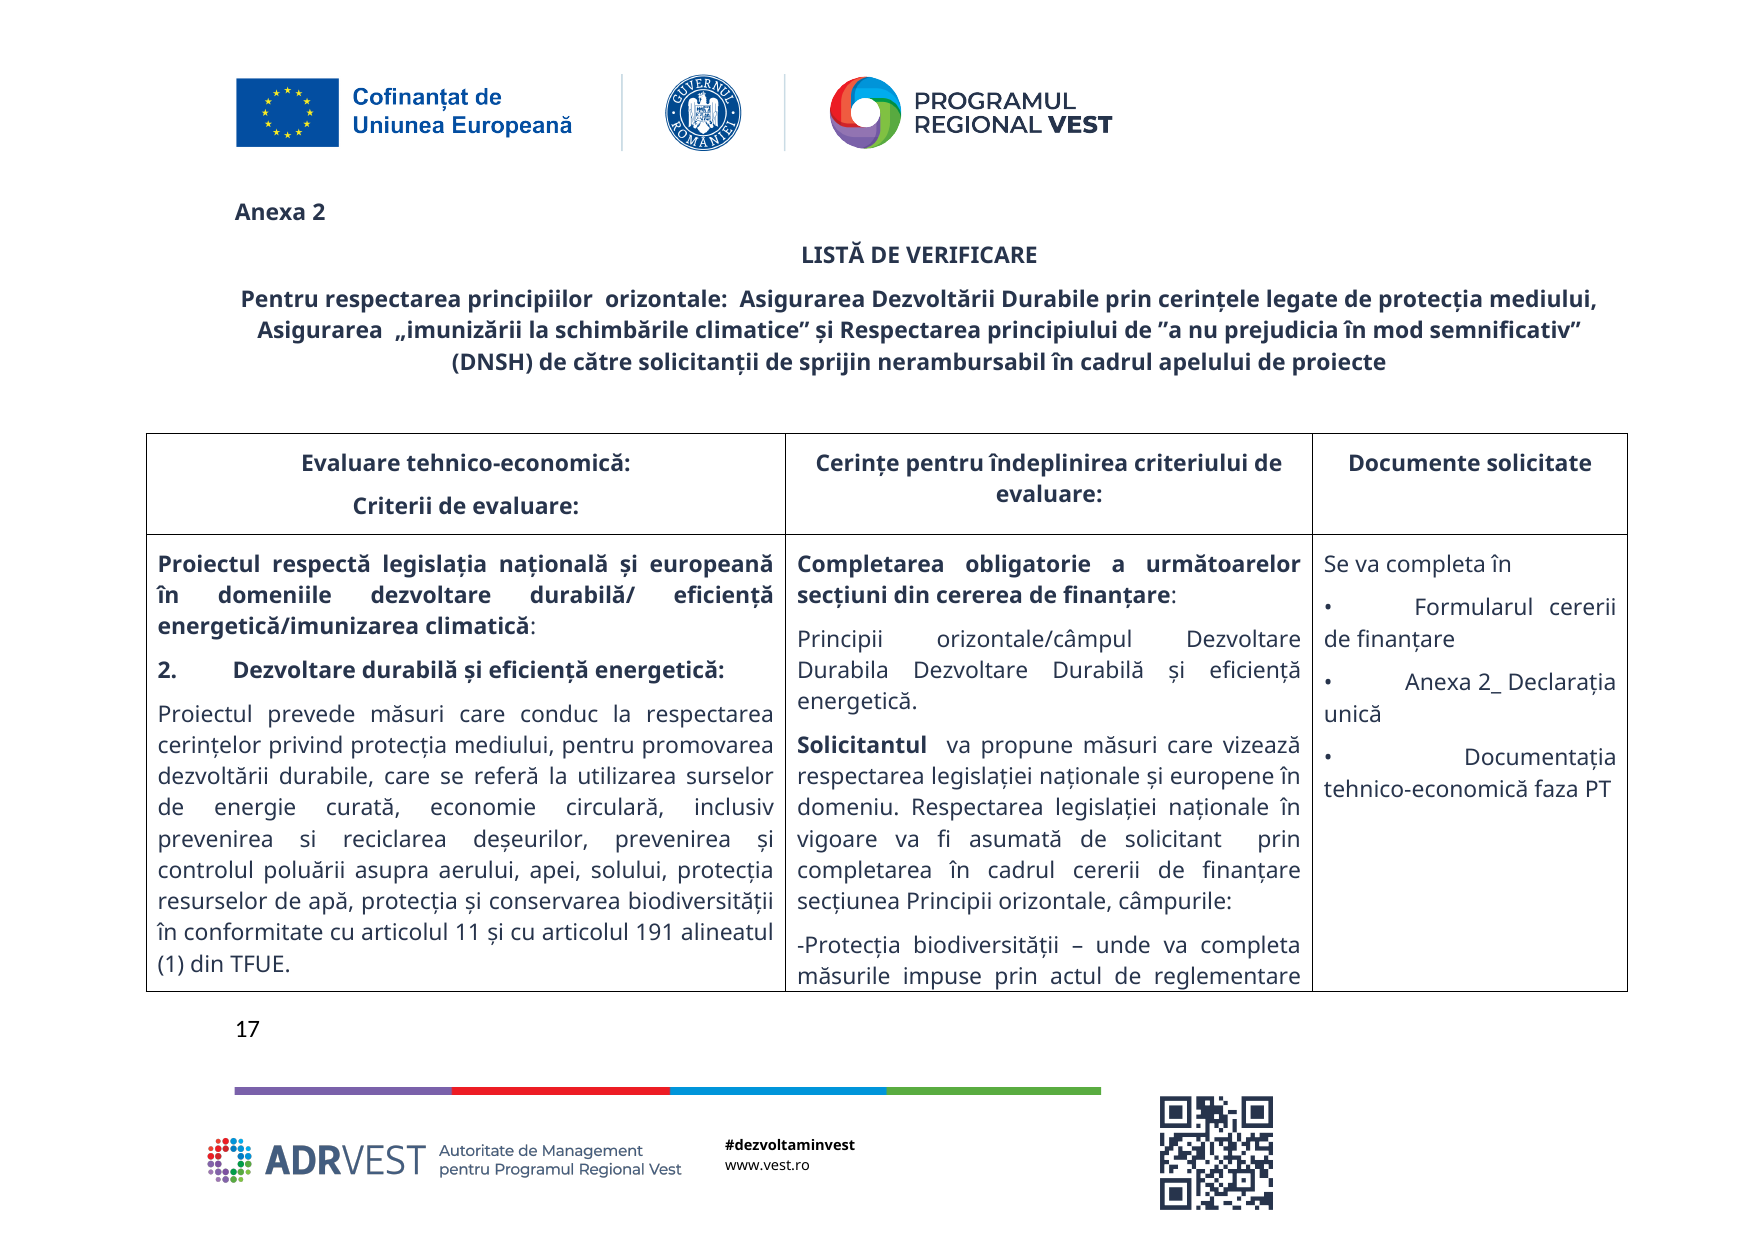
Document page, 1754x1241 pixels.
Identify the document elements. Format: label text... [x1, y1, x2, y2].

picture [234, 73, 1113, 152]
table_header Cerințe pentru îndeplinirea criteriului de evaluare: [786, 434, 1312, 534]
text LISTĂ DE VERIFICARE [234, 239, 1604, 270]
picture [1151, 1087, 1282, 1219]
table_header Documente solicitate [1313, 434, 1627, 534]
table_cell Se va completa în • Formularul cererii de finanțare • Anexa 2_ Declarația unică • Documentația tehnico-economică faza PT [1313, 535, 1627, 991]
table_header Evaluare tehnico-economică: Criterii de evaluare: [147, 434, 785, 534]
text Anexa 2 [234, 195, 1604, 227]
text Pentru respectarea principiilor orizontale: Asigurarea Dezvoltării Durabile prin cerințele legate de protecția mediului, Asigurarea „imunizării la schimbările climatice” și Respectarea principiului de ”a nu prejudicia în mod semnificativ” (DNSH) de către solicitanții de sprijin nerambursabil în cadrul apelului de proiecte [234, 283, 1604, 377]
picture [198, 1135, 687, 1186]
